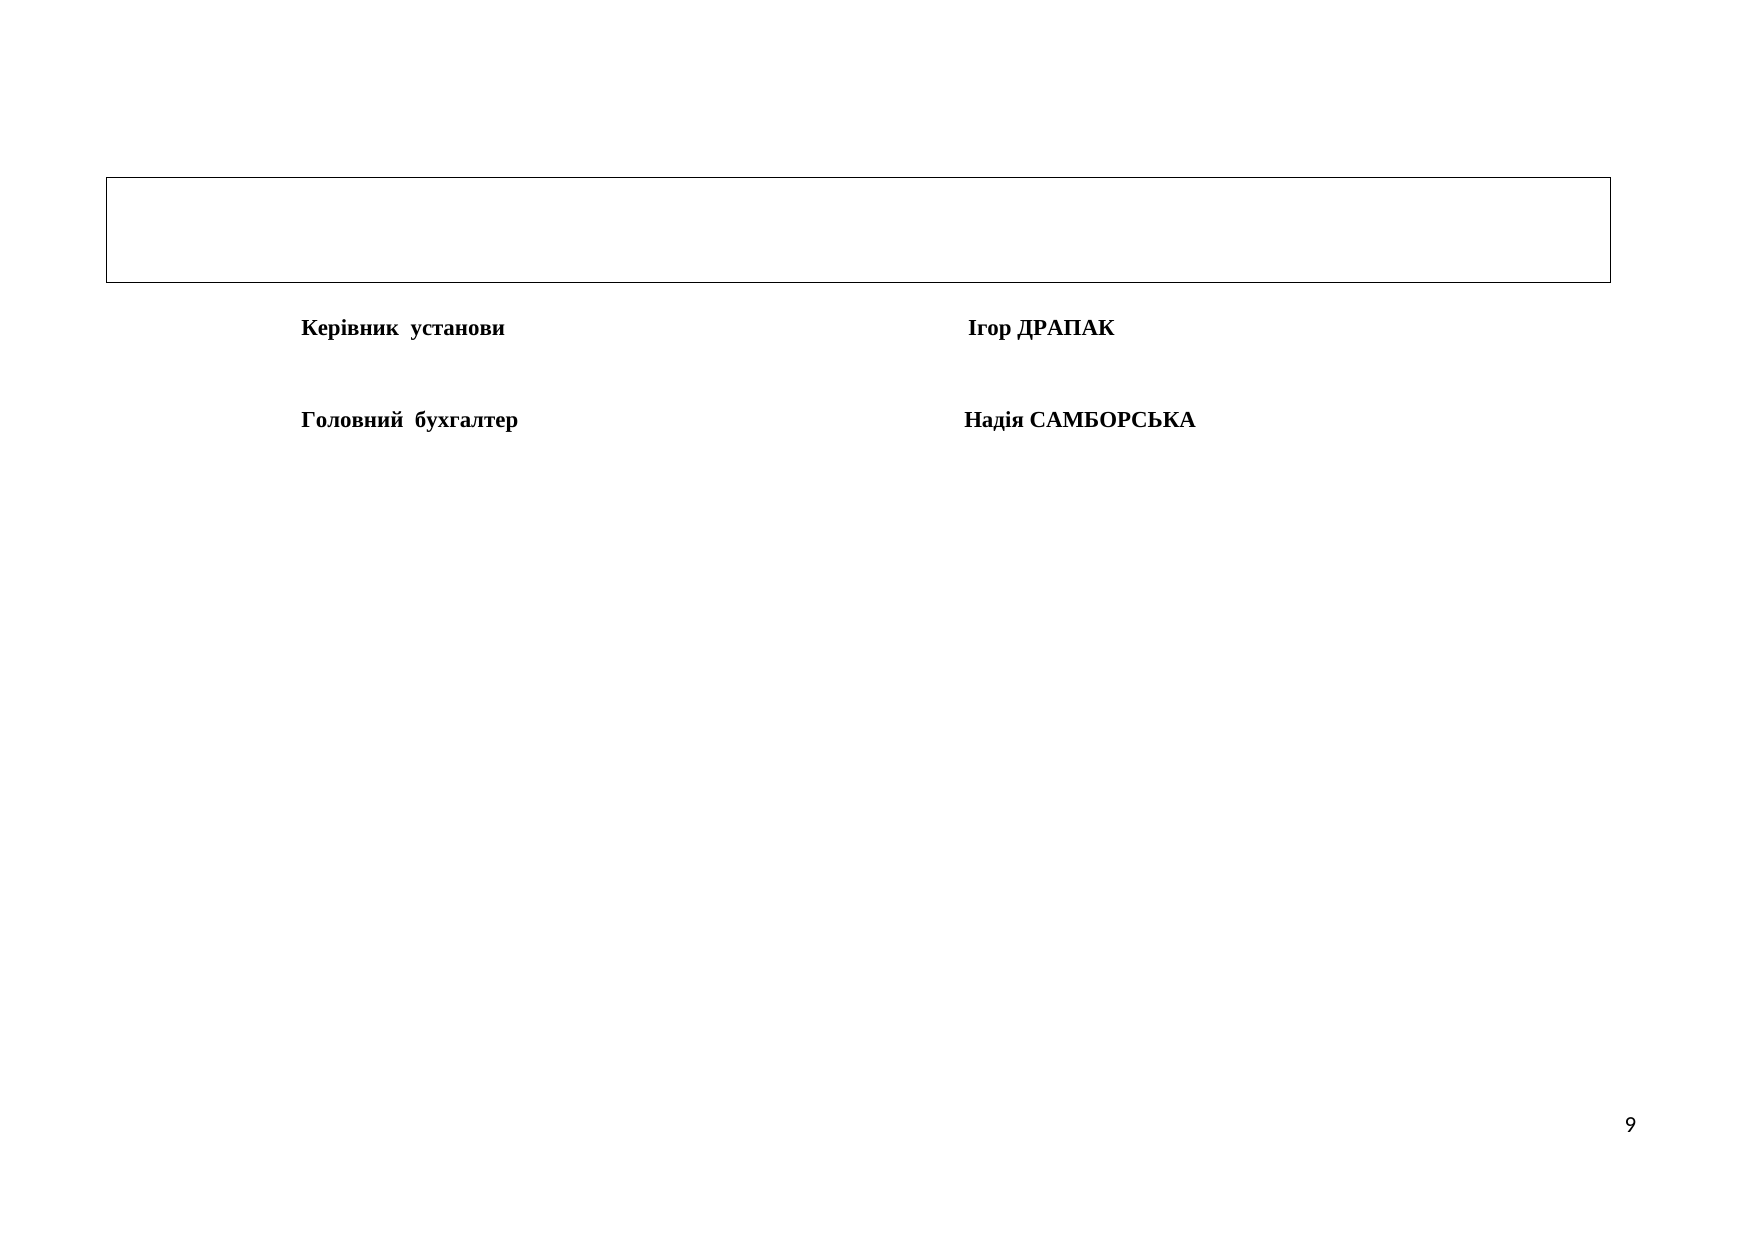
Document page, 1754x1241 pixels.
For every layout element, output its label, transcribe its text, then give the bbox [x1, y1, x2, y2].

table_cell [107, 178, 1610, 282]
text Керівник установи Ігор ДРАПАК [118, 313, 1636, 340]
text Головний бухгалтер Надія САМБОРСЬКА [118, 406, 1636, 432]
